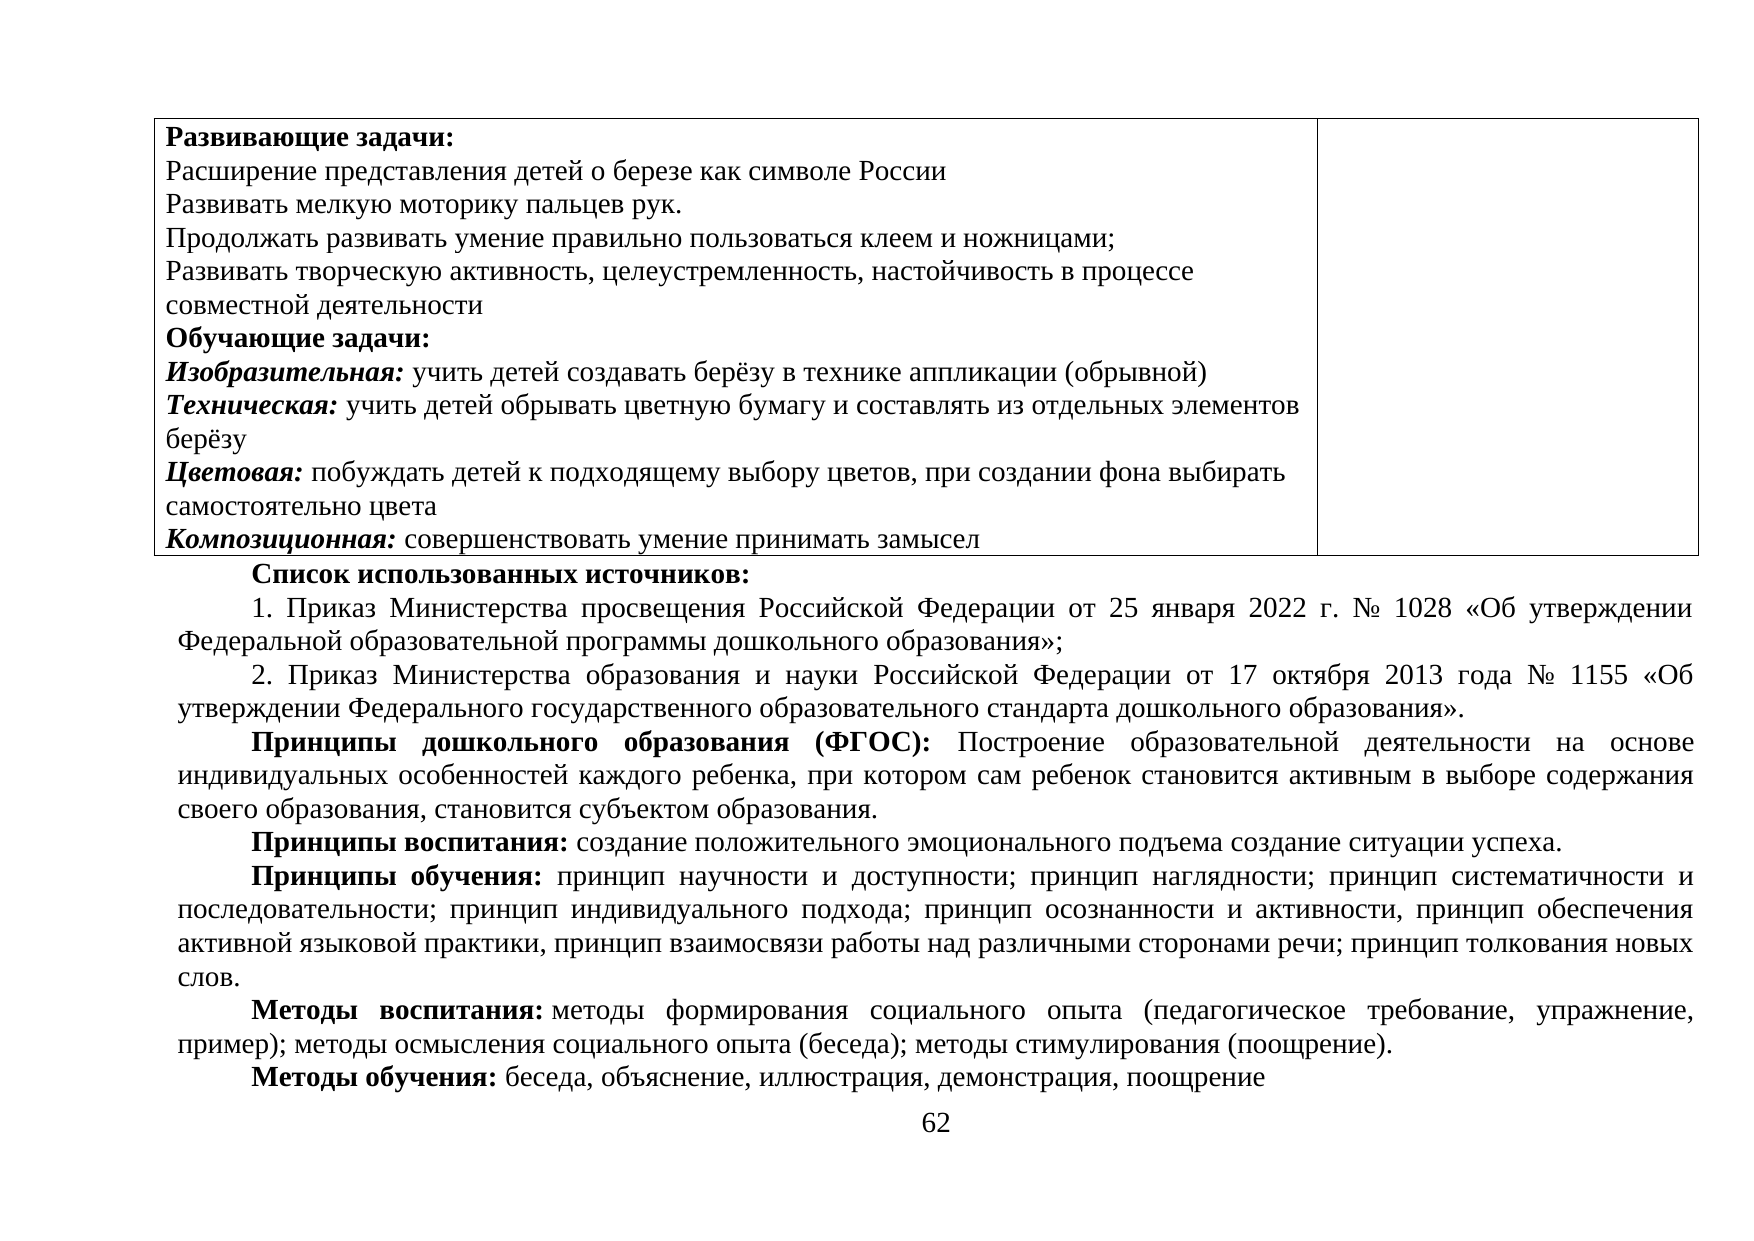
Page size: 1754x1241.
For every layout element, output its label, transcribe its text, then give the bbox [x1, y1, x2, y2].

text 1. Приказ Министерства просвещения Российской Федерации от 25 января 2022 г. № 1028 «Об утверждении Федеральной образовательной программы дошкольного образования»; [177, 590, 1695, 657]
text Список использованных источников: [177, 556, 1695, 590]
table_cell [1318, 119, 1698, 555]
text 2. Приказ Министерства образования и науки Российской Федерации от 17 октября 2013 года № 1155 «Об утверждении Федерального государственного образовательного стандарта дошкольного образования». [177, 657, 1695, 724]
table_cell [155, 119, 1317, 555]
text Принципы воспитания: создание положительного эмоционального подъема создание ситуации успеха. [177, 824, 1695, 858]
text Методы обучения: беседа, объяснение, иллюстрация, демонстрация, поощрение [177, 1059, 1695, 1093]
text Методы воспитания: методы формирования социального опыта (педагогическое требование, упражнение, пример); методы осмысления социального опыта (беседа); методы стимулирования (поощрение). [177, 992, 1695, 1059]
text Принципы дошкольного образования (ФГОС): Построение образовательной деятельности на основе индивидуальных особенностей каждого ребенка, при котором сам ребенок становится активным в выборе содержания своего образования, становится субъектом образования. [177, 724, 1695, 824]
text Принципы обучения: принцип научности и доступности; принцип наглядности; принцип систематичности и последовательности; принцип индивидуального подхода; принцип осознанности и активности, принцип обеспечения активной языковой практики, принцип взаимосвязи работы над различными сторонами речи; принцип толкования новых слов. [177, 858, 1695, 992]
